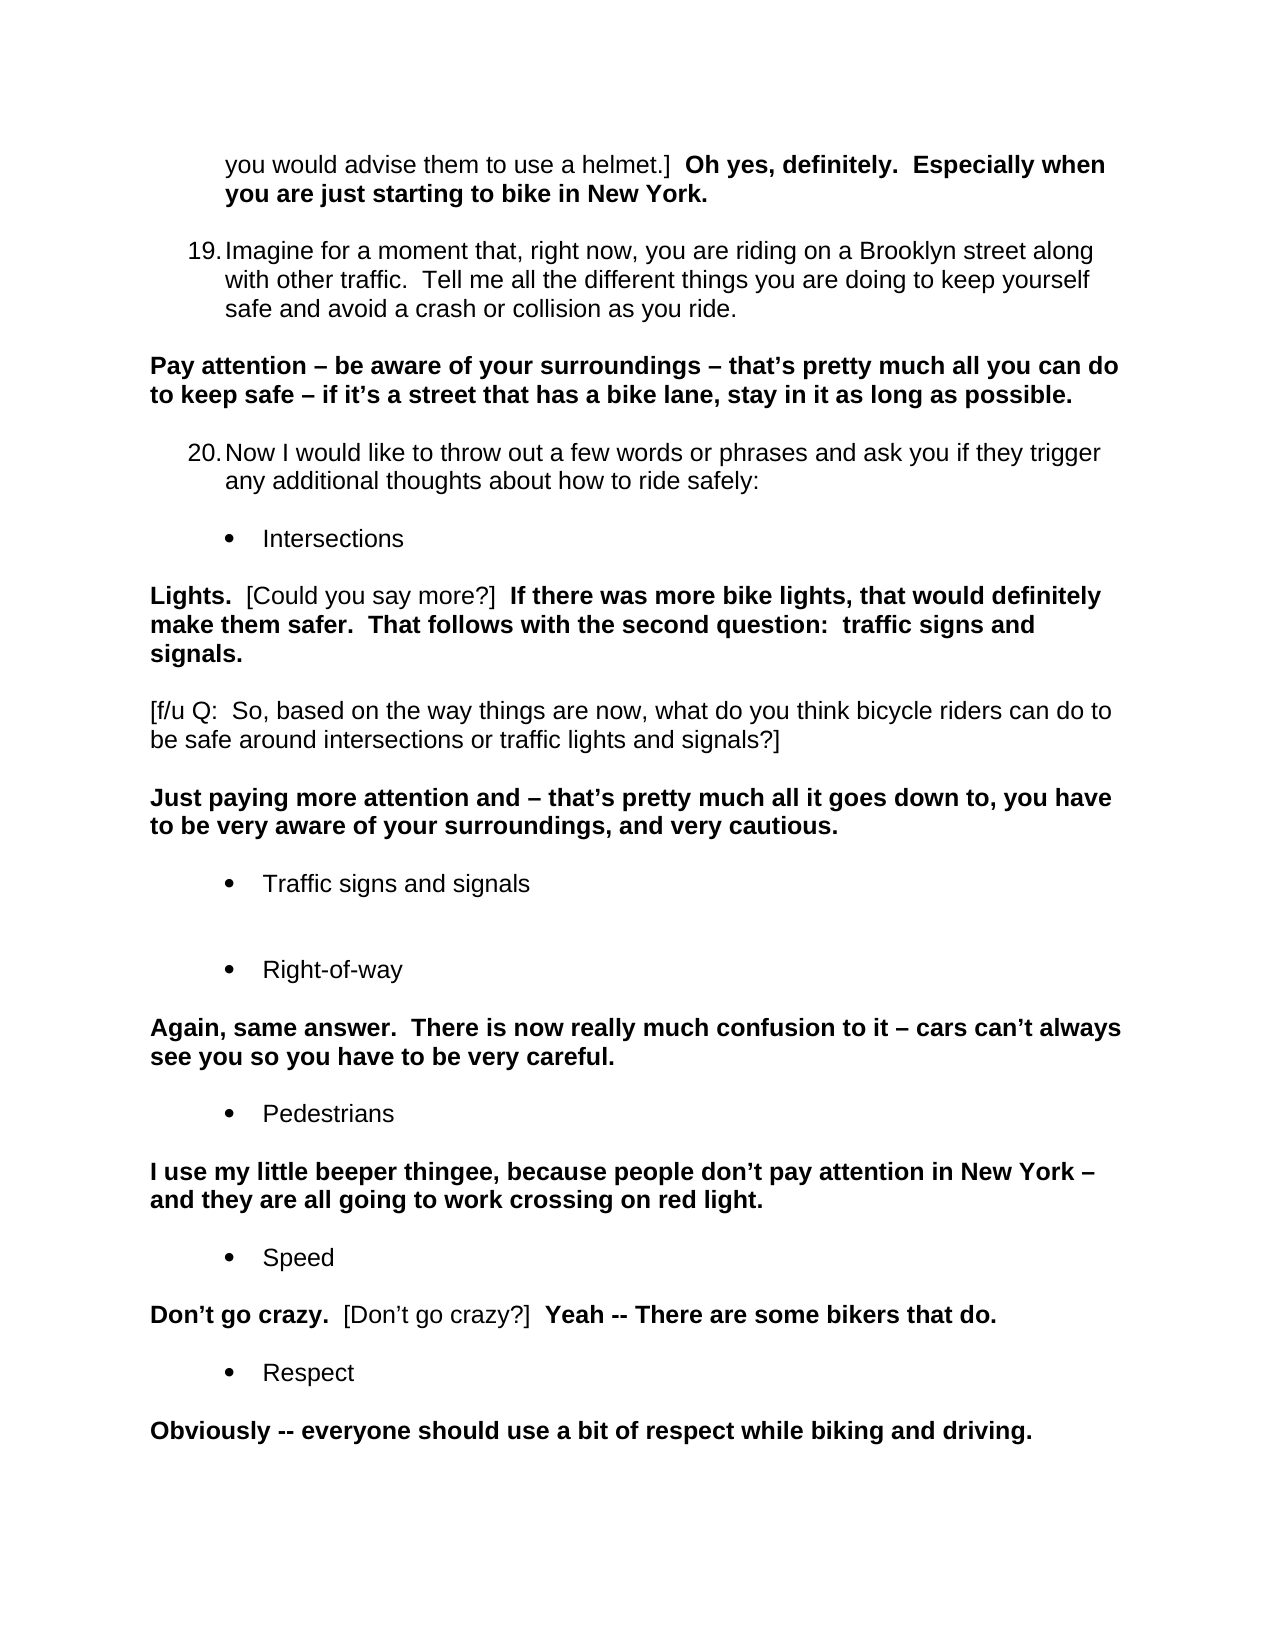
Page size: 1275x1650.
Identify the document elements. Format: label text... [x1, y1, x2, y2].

list Respect [225, 1358, 1125, 1387]
list Now I would like to throw out a few words or phrases and ask you if they trigger any additional thoughts about how to ride safely: [187, 437, 1125, 495]
list Speed [225, 1243, 1125, 1272]
text Lights. [Could you say more?] If there was more bike lights, that would definitely make them safer. That follows with the second question: traffic signs and signals. [150, 581, 1125, 668]
text Just paying more attention and – that’s pretty much all it goes down to, you have to be very aware of your surroundings, and very cautious. [150, 783, 1125, 840]
list Right-of-way [225, 955, 1125, 984]
text I use my little beeper thingee, because people don’t pay attention in New York – and they are all going to work crossing on red light. [150, 1157, 1125, 1214]
text [f/u Q: So, based on the way things are now, what do you think bicycle riders can do to be safe around intersections or traffic lights and signals?] [150, 696, 1125, 754]
text Don’t go crazy. [Don’t go crazy?] Yeah -- There are some bikers that do. [150, 1301, 1125, 1329]
list Imagine for a moment that, right now, you are riding on a Brooklyn street along with other traffic. Tell me all the different things you are doing to keep yourself safe and avoid a crash or collision as you ride. [187, 236, 1125, 322]
text Pay attention – be aware of your surroundings – that’s pretty much all you can do to keep safe – if it’s a street that has a bike lane, stay in it as long as possible. [150, 351, 1125, 409]
text Obviously -- everyone should use a bit of respect while biking and driving. [150, 1416, 1125, 1444]
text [225, 150, 1125, 207]
list Traffic signs and signals [225, 869, 1125, 898]
list Pedestrians [225, 1099, 1125, 1128]
list Intersections [225, 524, 1125, 553]
text Again, same answer. There is now really much confusion to it – cars can’t always see you so you have to be very careful. [150, 1013, 1125, 1070]
